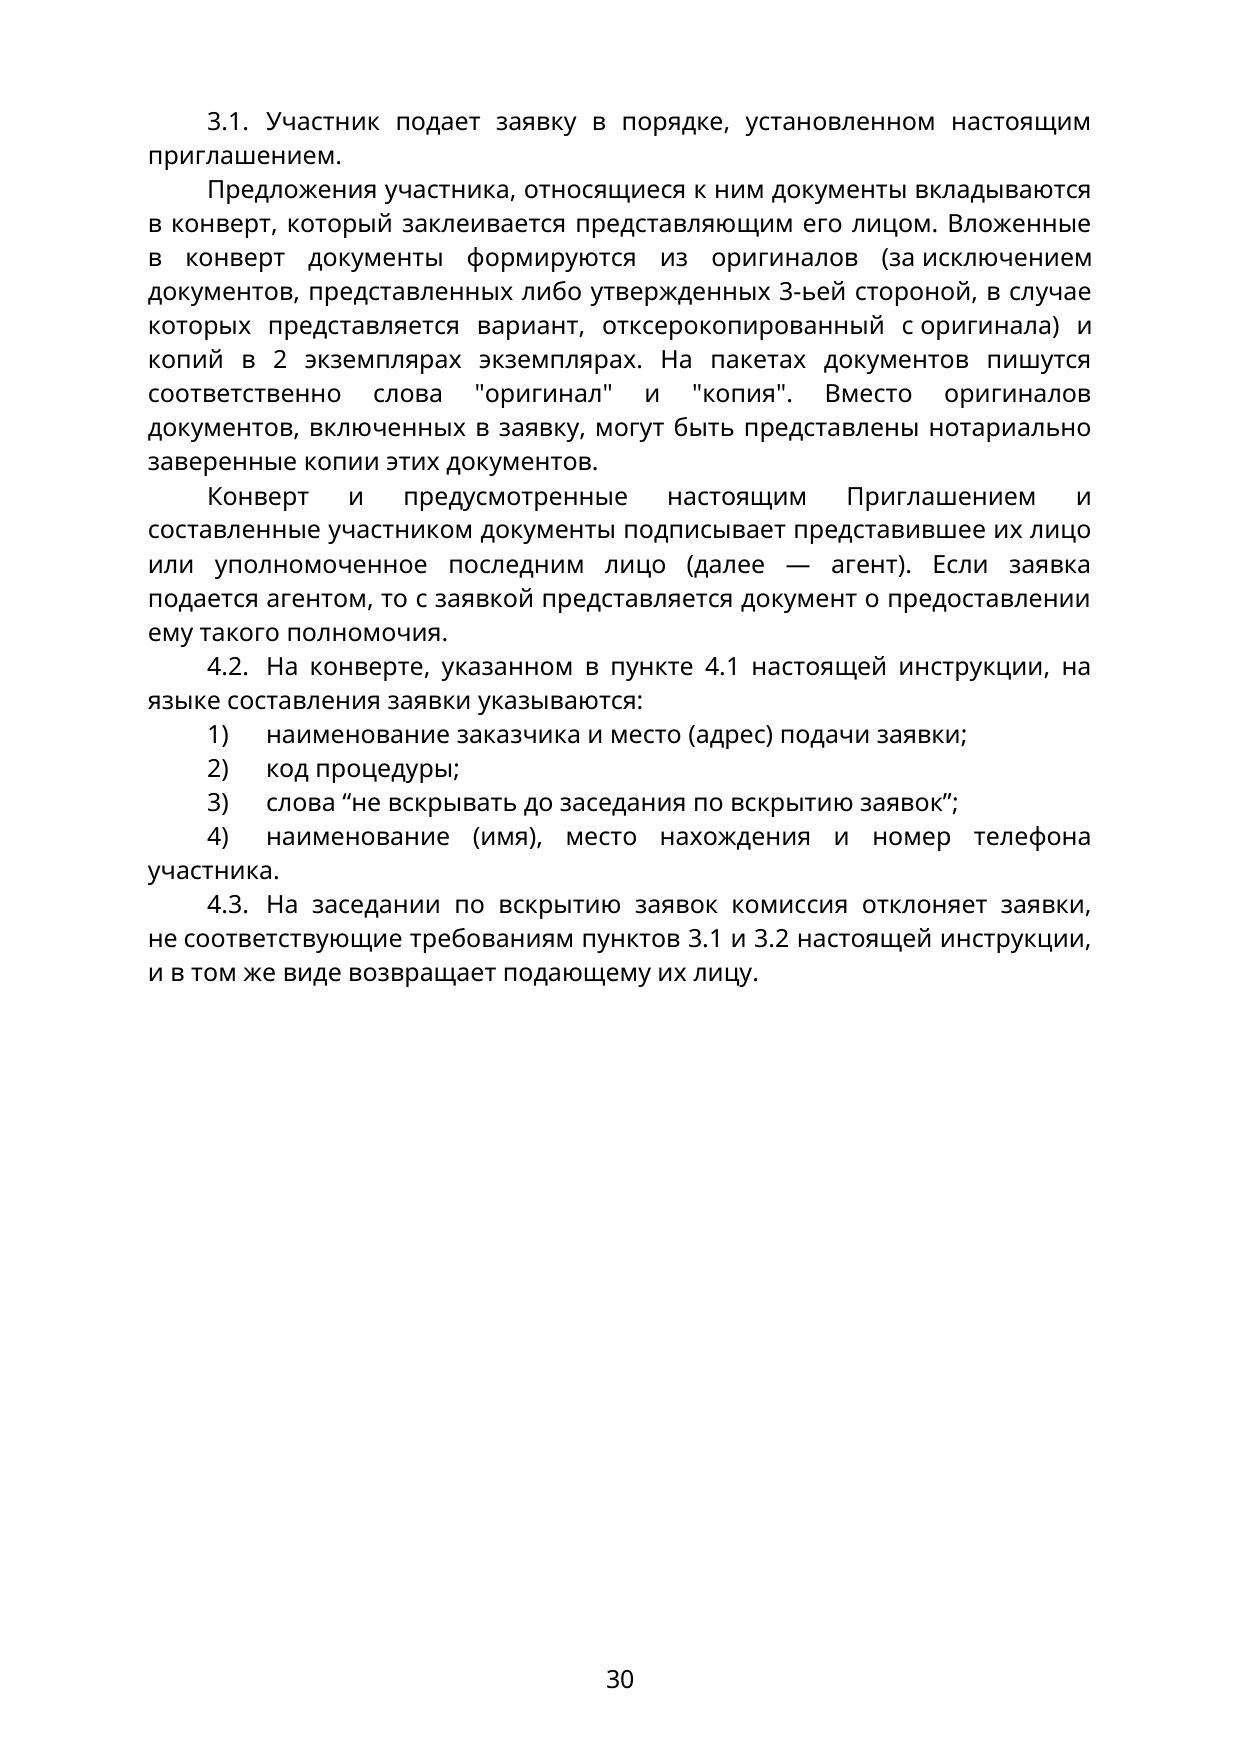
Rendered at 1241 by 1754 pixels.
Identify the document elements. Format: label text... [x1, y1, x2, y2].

text 3.1. Участник подает заявку в порядке, установленном настоящим приглашением. [148, 103, 1092, 172]
text 3) слова “не вскрывать до заседания по вскрытию заявок”; [148, 785, 1092, 819]
text Предложения участника, относящиеся к ним документы вкладываются в конверт, который заклеивается представляющим его лицом. Вложенные в конверт документы формируются из оригиналов (за исключением документов, представленных либо утвержденных 3-ьей стороной, в случае которых представляется вариант, отксерокопированный с оригинала) и копий в 2 экземплярах экземплярах. На пакетах документов пишутся соответственно слова "оригинал" и "копия". Вместо оригиналов документов, включенных в заявку, могут быть представлены нотариально заверенные копии этих документов. [148, 172, 1092, 478]
text 2) код процедуры; [148, 751, 1092, 785]
text 4.3. На заседании по вскрытию заявок комиссия отклоняет заявки, не соответствующие требованиям пунктов 3.1 и 3.2 настоящей инструкции, и в том же виде возвращает подающему их лицу. [148, 887, 1092, 989]
text Конверт и предусмотренные настоящим Приглашением и составленные участником документы подписывает представившее их лицо или уполномоченное последним лицо (далее — агент). Если заявка подается агентом, то с заявкой представляется документ о предоставлении ему такого полномочия. [148, 478, 1092, 648]
text 1) наименование заказчика и место (адрес) подачи заявки; [148, 717, 1092, 751]
text 4) наименование (имя), место нахождения и номер телефона участника. [148, 819, 1092, 887]
text 4.2. На конверте, указанном в пункте 4.1 настоящей инструкции, на языке составления заявки указываются: [148, 648, 1092, 717]
